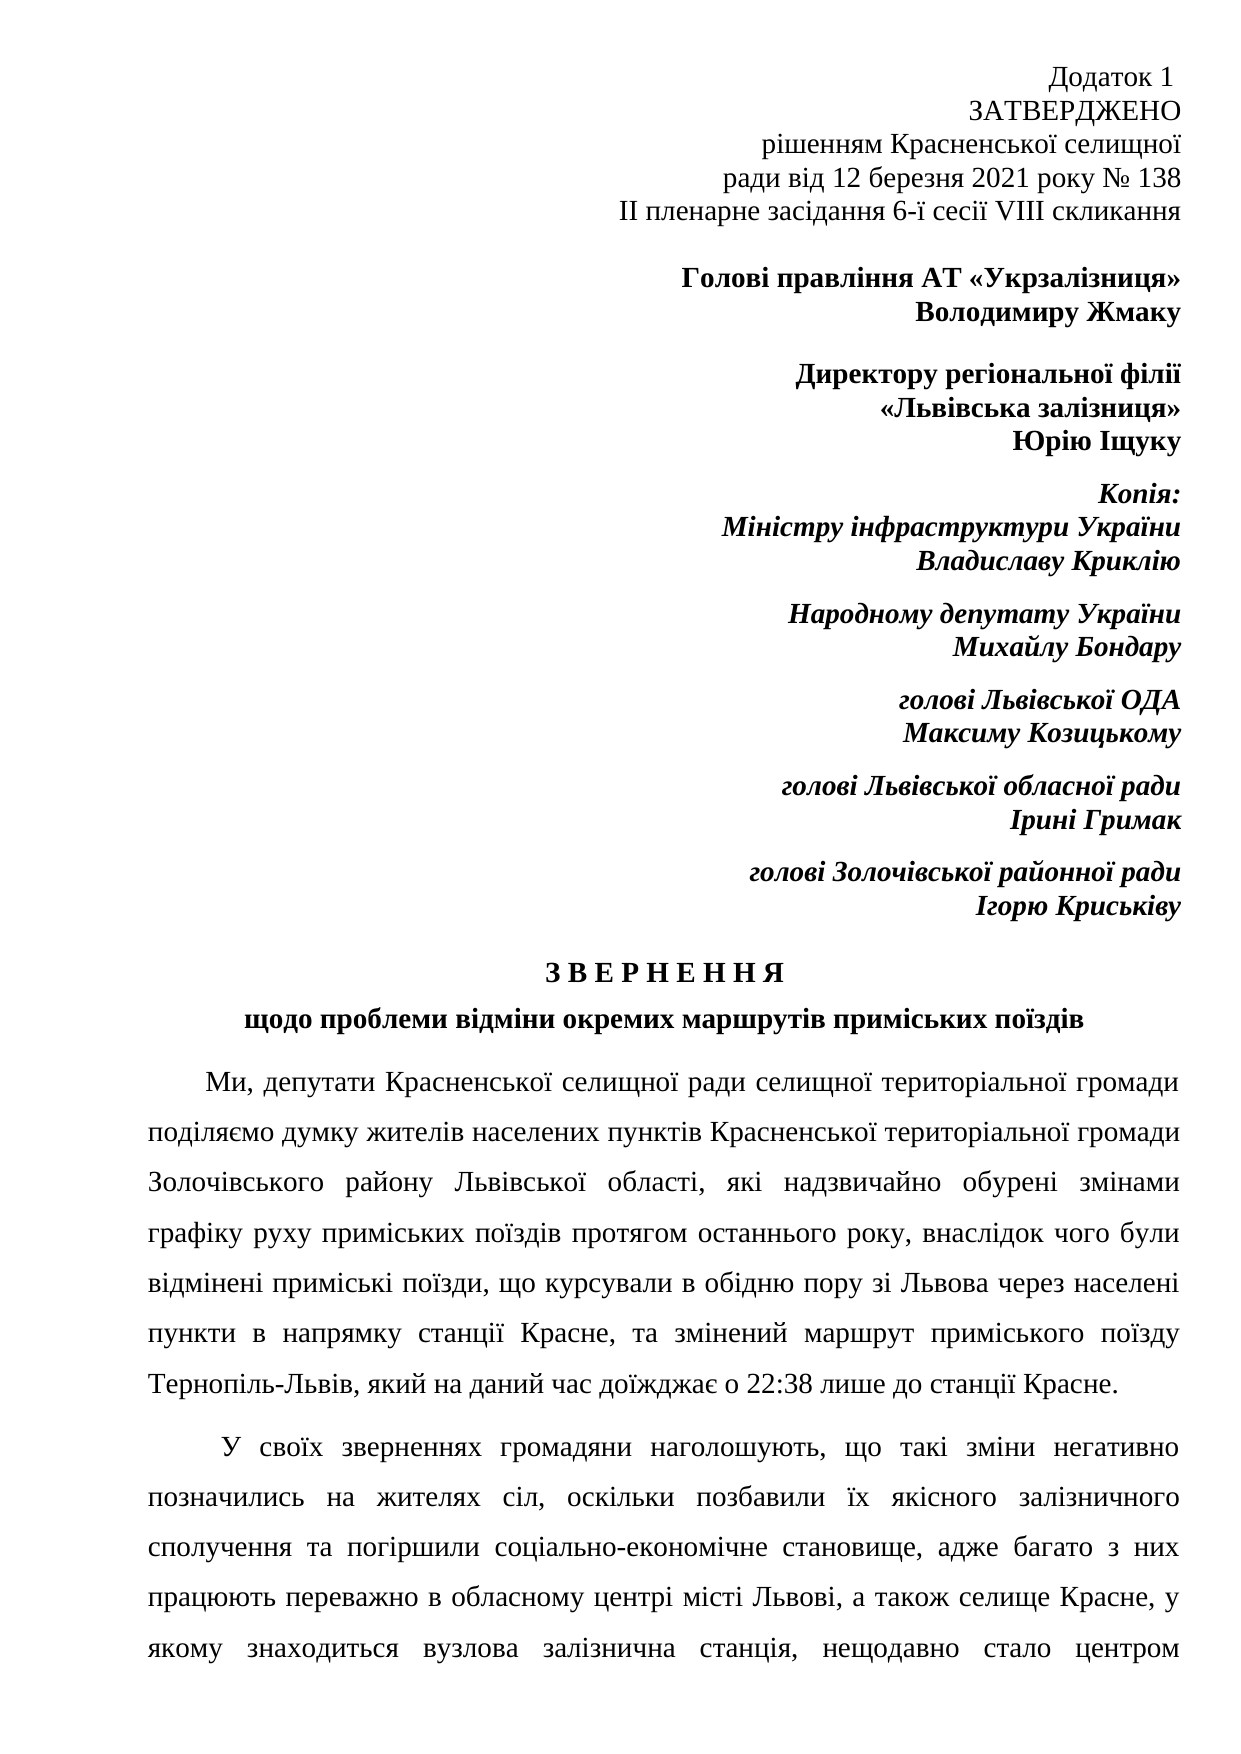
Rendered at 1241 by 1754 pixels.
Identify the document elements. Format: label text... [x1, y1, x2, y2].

text рішенням Красненської селищної [148, 126, 1181, 160]
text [148, 1429, 1181, 1663]
text Максиму Козицькому [148, 716, 1181, 749]
text Ми, депутати Красненської селищної ради селищної територіальної громади поділяємо думку жителів населених пунктів Красненської територіальної громади Золочівського району Львівської області, які надзвичайно обурені змінами графіку руху приміських поїздів протягом останнього року, внаслідок чого були відмінені приміські поїзди, що курсували в обідню пору зі Львова через населені пункти в напрямку станції Красне, та змінений маршрут приміського поїзду Тернопіль-Львів, який на даний час доїжджає о 22:38 лише до станції Красне. [148, 1064, 1181, 1399]
text голові Золочівської районної ради [148, 854, 1181, 888]
text Ігорю Криськіву [148, 888, 1181, 922]
text Народному депутату України [148, 596, 1181, 629]
text Міністру інфраструктури України Владиславу Криклію [148, 509, 1181, 577]
text «Львівська залізниця» [148, 390, 1181, 423]
text Михайлу Бондару [148, 629, 1181, 663]
text голові Львівської ОДА [148, 682, 1181, 716]
text голові Львівської обласної ради [148, 768, 1181, 802]
text ІІ пленарне засідання 6-ї сесії VІІІ скликання [148, 193, 1181, 227]
text Ірині Гримак [148, 802, 1181, 835]
text щодо проблеми відміни окремих маршрутів приміських поїздів [148, 1001, 1181, 1035]
text ЗАТВЕРДЖЕНО [148, 93, 1181, 126]
text Додаток 1 [148, 59, 1181, 93]
text Юрію Іщуку [148, 423, 1181, 457]
text Голові правління АТ «Укрзалізниця» Володимиру Жмаку [148, 260, 1181, 327]
text З В Е Р Н Е Н Н Я [148, 955, 1181, 989]
text Копія: [148, 476, 1181, 509]
text Директору регіональної філії [148, 356, 1181, 390]
text ради від 12 березня 2021 року № 138 [148, 160, 1181, 193]
